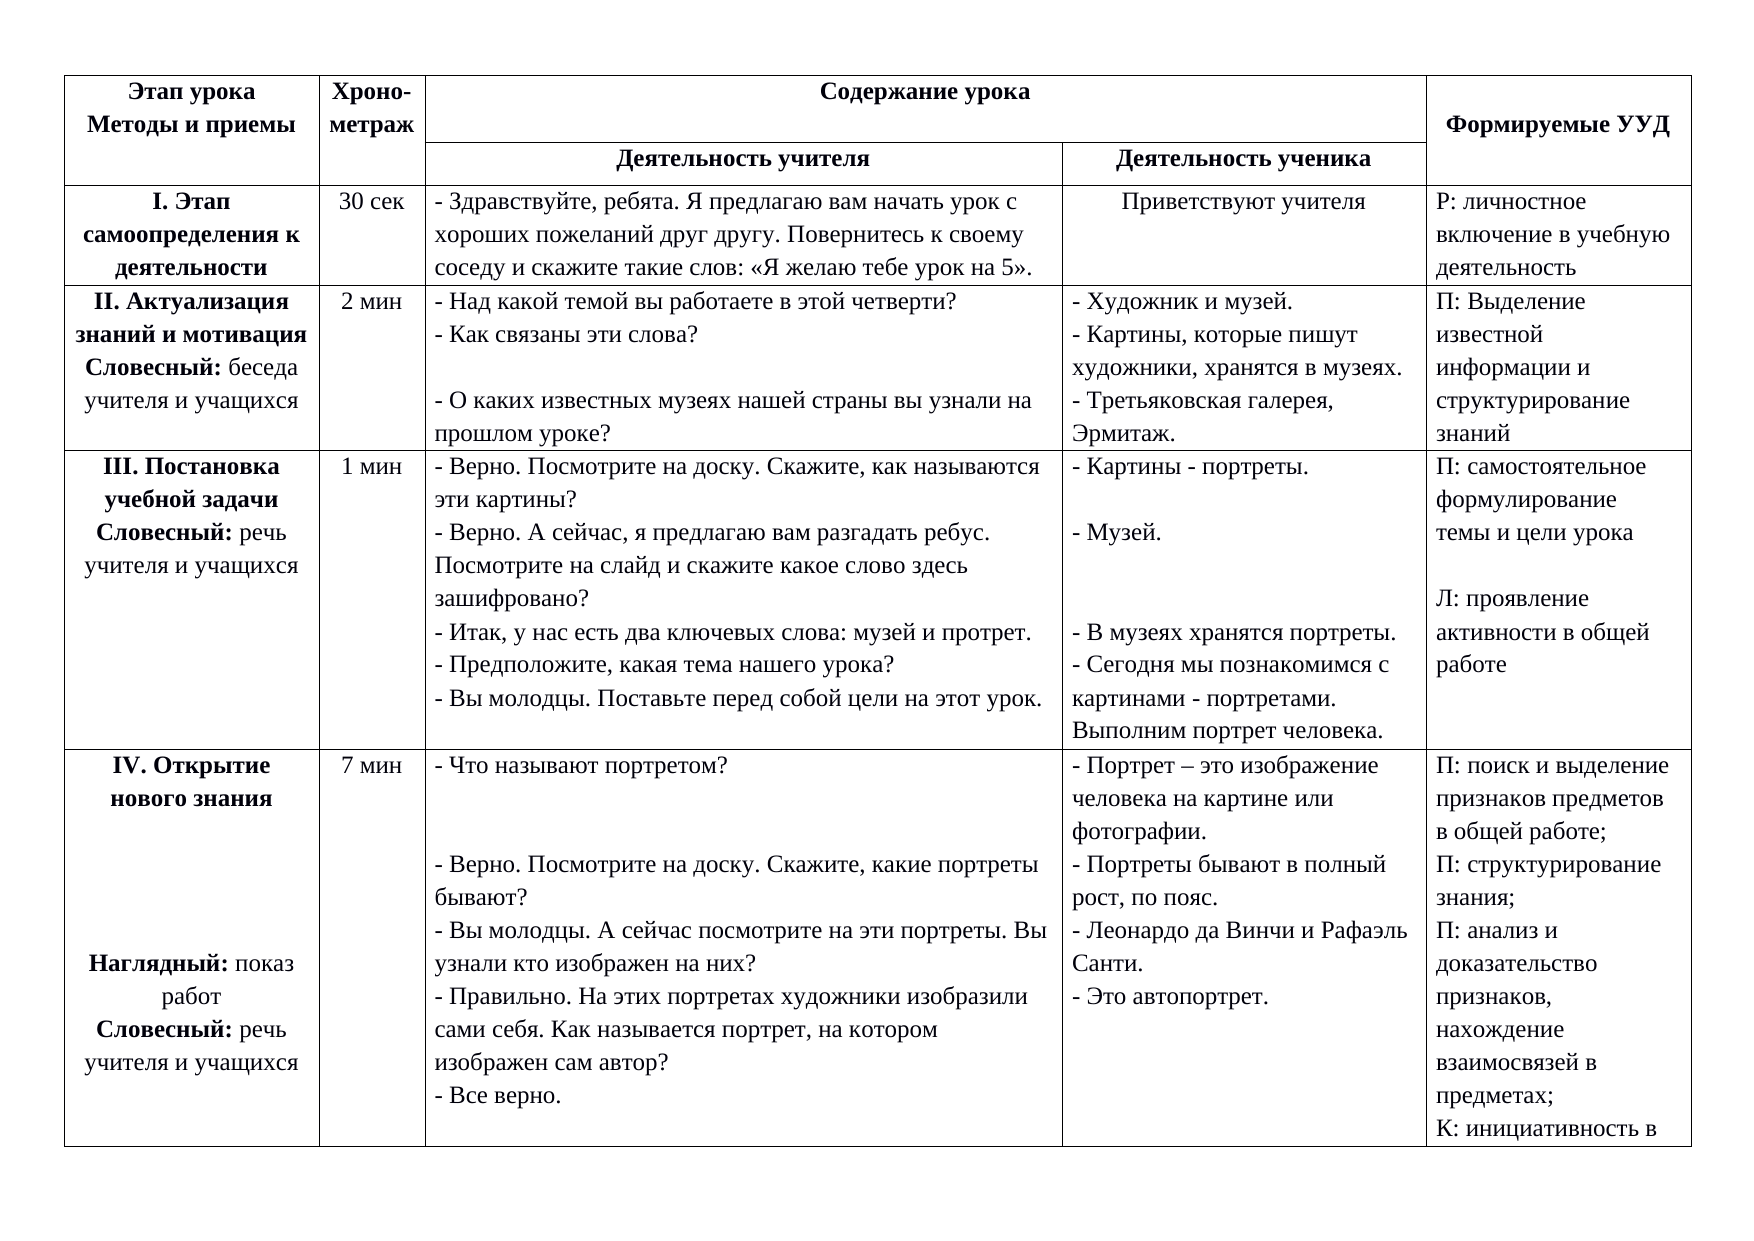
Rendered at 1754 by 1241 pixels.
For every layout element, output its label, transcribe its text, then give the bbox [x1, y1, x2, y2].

table_cell 2 мин [320, 286, 425, 450]
table_header Этап урока Методы и приемы [65, 76, 319, 185]
table_cell Р: личностное включение в учебную деятельность [1427, 186, 1691, 285]
table_cell II. Актуализация знаний и мотивация Словесный: беседа учителя и учащихся [65, 286, 319, 450]
table_cell - Над какой темой вы работаете в этой четверти? - Как связаны эти слова? - О каких известных музеях нашей страны вы узнали на прошлом уроке? [426, 286, 1062, 450]
table_cell - Художник и музей. - Картины, которые пишут художники, хранятся в музеях. - Третьяковская галерея, Эрмитаж. [1063, 286, 1426, 450]
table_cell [1063, 750, 1426, 1146]
table_cell - Здравствуйте, ребята. Я предлагаю вам начать урок с хороших пожеланий друг другу. Повернитесь к своему соседу и скажите такие слов: «Я желаю тебе урок на 5». [426, 186, 1062, 285]
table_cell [65, 750, 319, 1146]
table_cell Деятельность ученика [1063, 143, 1426, 185]
table_cell 7 мин [320, 750, 425, 1146]
table_cell III. Постановка учебной задачи Словесный: речь учителя и учащихся [65, 451, 319, 749]
table_cell - Верно. Посмотрите на доску. Скажите, как называются эти картины? - Верно. А сейчас, я предлагаю вам разгадать ребус. Посмотрите на слайд и скажите какое слово здесь зашифровано? - Итак, у нас есть два ключевых слова: музей и протрет. - Предположите, какая тема нашего урока? - Вы молодцы. Поставьте перед собой цели на этот урок. [426, 451, 1062, 749]
table_header Хроно- метраж [320, 76, 425, 185]
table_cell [1427, 750, 1691, 1146]
table_cell 30 сек [320, 186, 425, 285]
table_cell П: самостоятельное формулирование темы и цели урока Л: проявление активности в общей работе [1427, 451, 1691, 749]
table_header Формируемые УУД [1427, 76, 1691, 185]
table_cell Деятельность учителя [426, 143, 1062, 185]
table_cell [426, 750, 1062, 1146]
table_cell П: Выделение известной информации и структурирование знаний [1427, 286, 1691, 450]
table_cell - Картины - портреты. - Музей. - В музеях хранятся портреты. - Сегодня мы познакомимся с картинами - портретами. Выполним портрет человека. [1063, 451, 1426, 749]
table_cell I. Этап самоопределения к деятельности [65, 186, 319, 285]
table_cell 1 мин [320, 451, 425, 749]
table_header Содержание урока [426, 76, 1426, 142]
table_cell Приветствуют учителя [1063, 186, 1426, 285]
